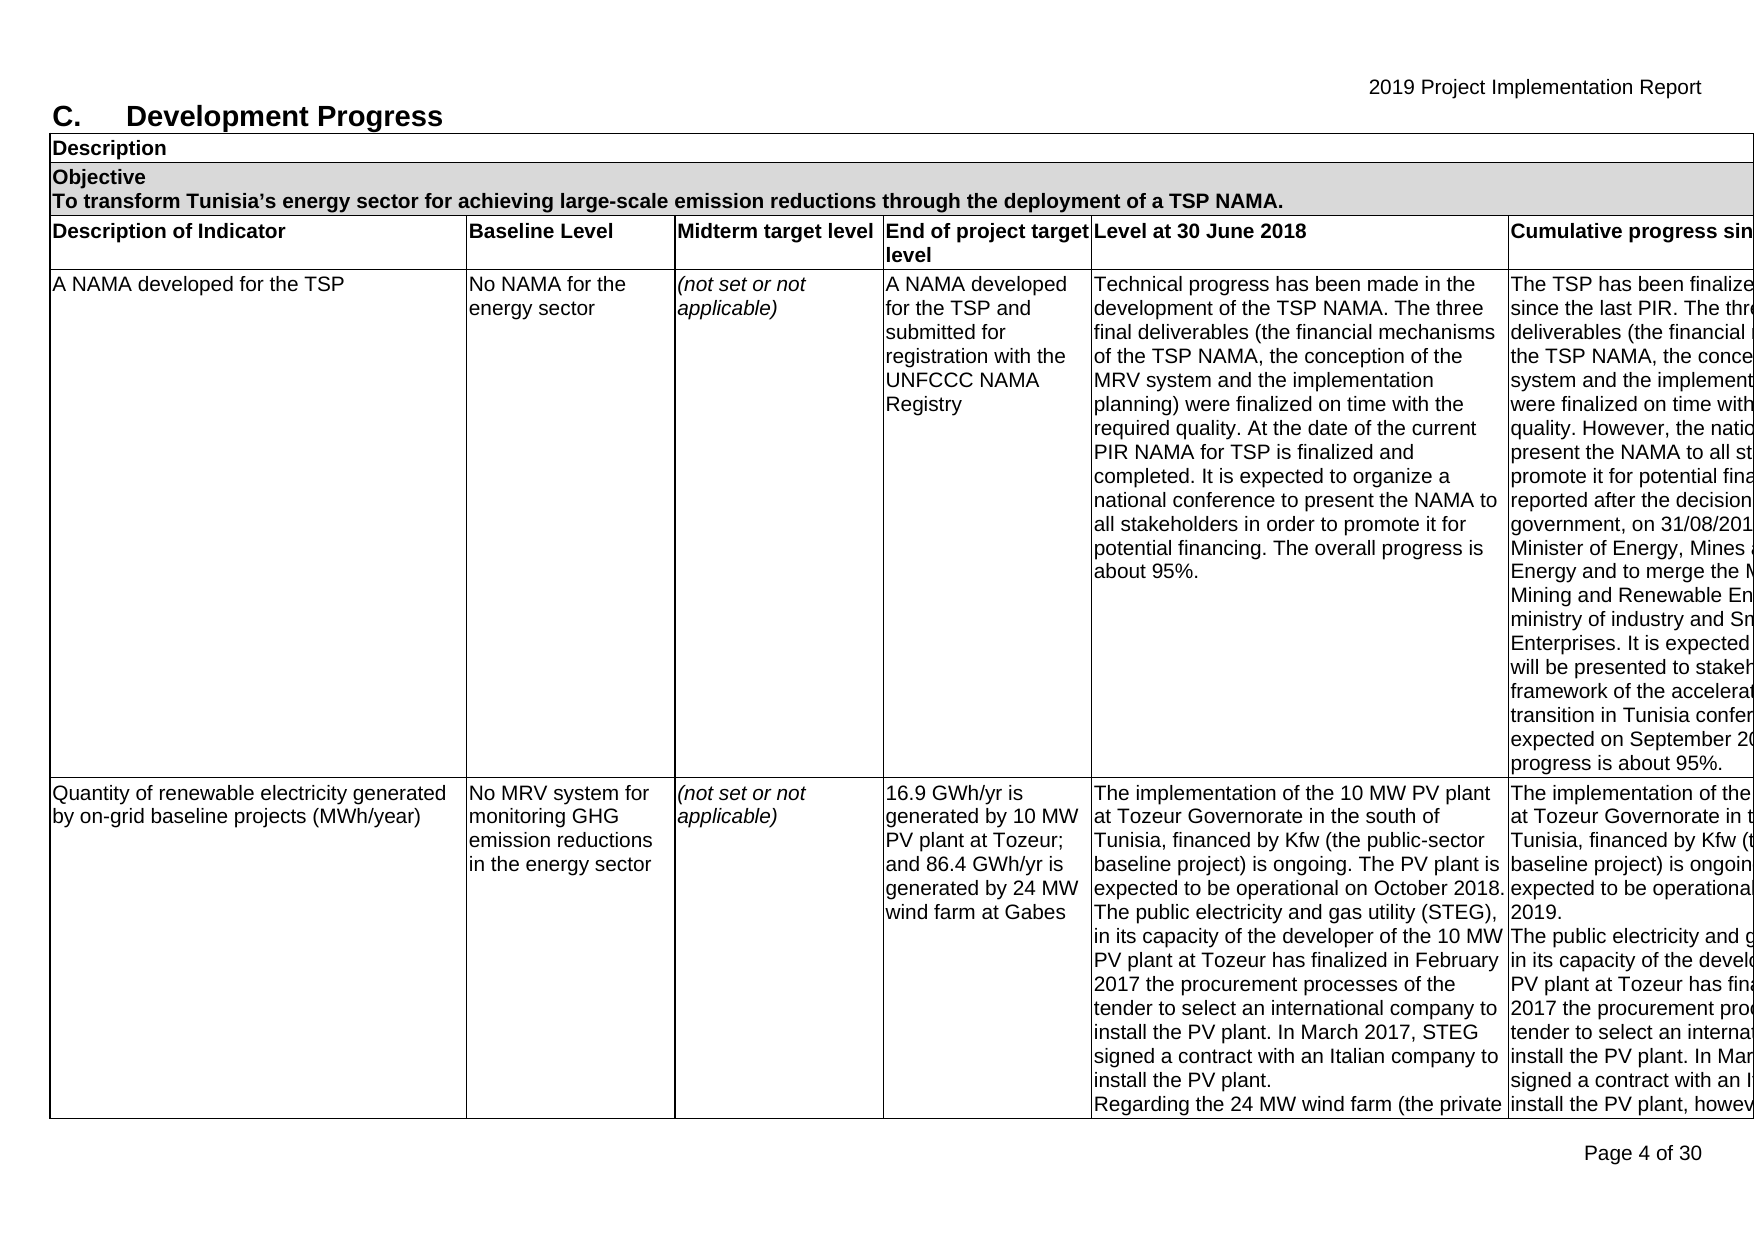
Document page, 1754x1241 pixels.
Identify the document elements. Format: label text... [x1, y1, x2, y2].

table_cell (not set or not applicable) [676, 270, 883, 777]
table_cell Objective To transform Tunisia’s energy sector for achieving large-scale emission reductions through the deployment of a TSP NAMA. [51, 163, 1753, 215]
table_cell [884, 778, 1091, 1118]
table_cell End of project target level [884, 216, 1091, 268]
table_header Description [51, 134, 1753, 162]
table_cell Technical progress has been made in the development of the TSP NAMA. The three final deliverables (the financial mechanisms of the TSP NAMA, the conception of the MRV system and the implementation planning) were finalized on time with the required quality. At the date of the current PIR NAMA for TSP is finalized and completed. It is expected to organize a national conference to present the NAMA to all stakeholders in order to promote it for potential financing. The overall progress is about 95%. [1092, 270, 1508, 777]
table_cell A NAMA developed for the TSP [51, 270, 466, 777]
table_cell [1509, 778, 1753, 1118]
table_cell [467, 778, 674, 1118]
table_cell Description of Indicator [51, 216, 466, 268]
subtitle Development Progress [52, 99, 1702, 132]
table_cell Baseline Level [467, 216, 674, 268]
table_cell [51, 778, 466, 1118]
table_cell Midterm target level [676, 216, 883, 268]
table_cell A NAMA developed for the TSP and submitted for registration with the UNFCCC NAMA Registry [884, 270, 1091, 777]
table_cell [676, 778, 883, 1118]
table_cell No NAMA for the energy sector [467, 270, 674, 777]
table_cell Cumulative progress since project start [1509, 216, 1753, 268]
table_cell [1092, 778, 1508, 1118]
table_cell Level at 30 June 2018 [1092, 216, 1508, 268]
table_cell The TSP has been finalized and completed since the last PIR. The three final deliverables (the financial mechanisms of the TSP NAMA, the conception of the MRV system and the implementation planning) were finalized on time with the required quality. However, the national conference to present the NAMA to all stakeholders to promote it for potential financing was reported after the decision of the government, on 31/08/2018, to dismiss the Minister of Energy, Mines and Renewable Energy and to merge the Ministry of Energy, Mining and Renewable Energy with the ministry of industry and Small and Medium Enterprises. It is expected The NAMA TSP will be presented to stakeholders in the framework of the acceleration of the energy transition in Tunisia conference that is expected on September 2019. The overall progress is about 95%. [1509, 270, 1753, 777]
